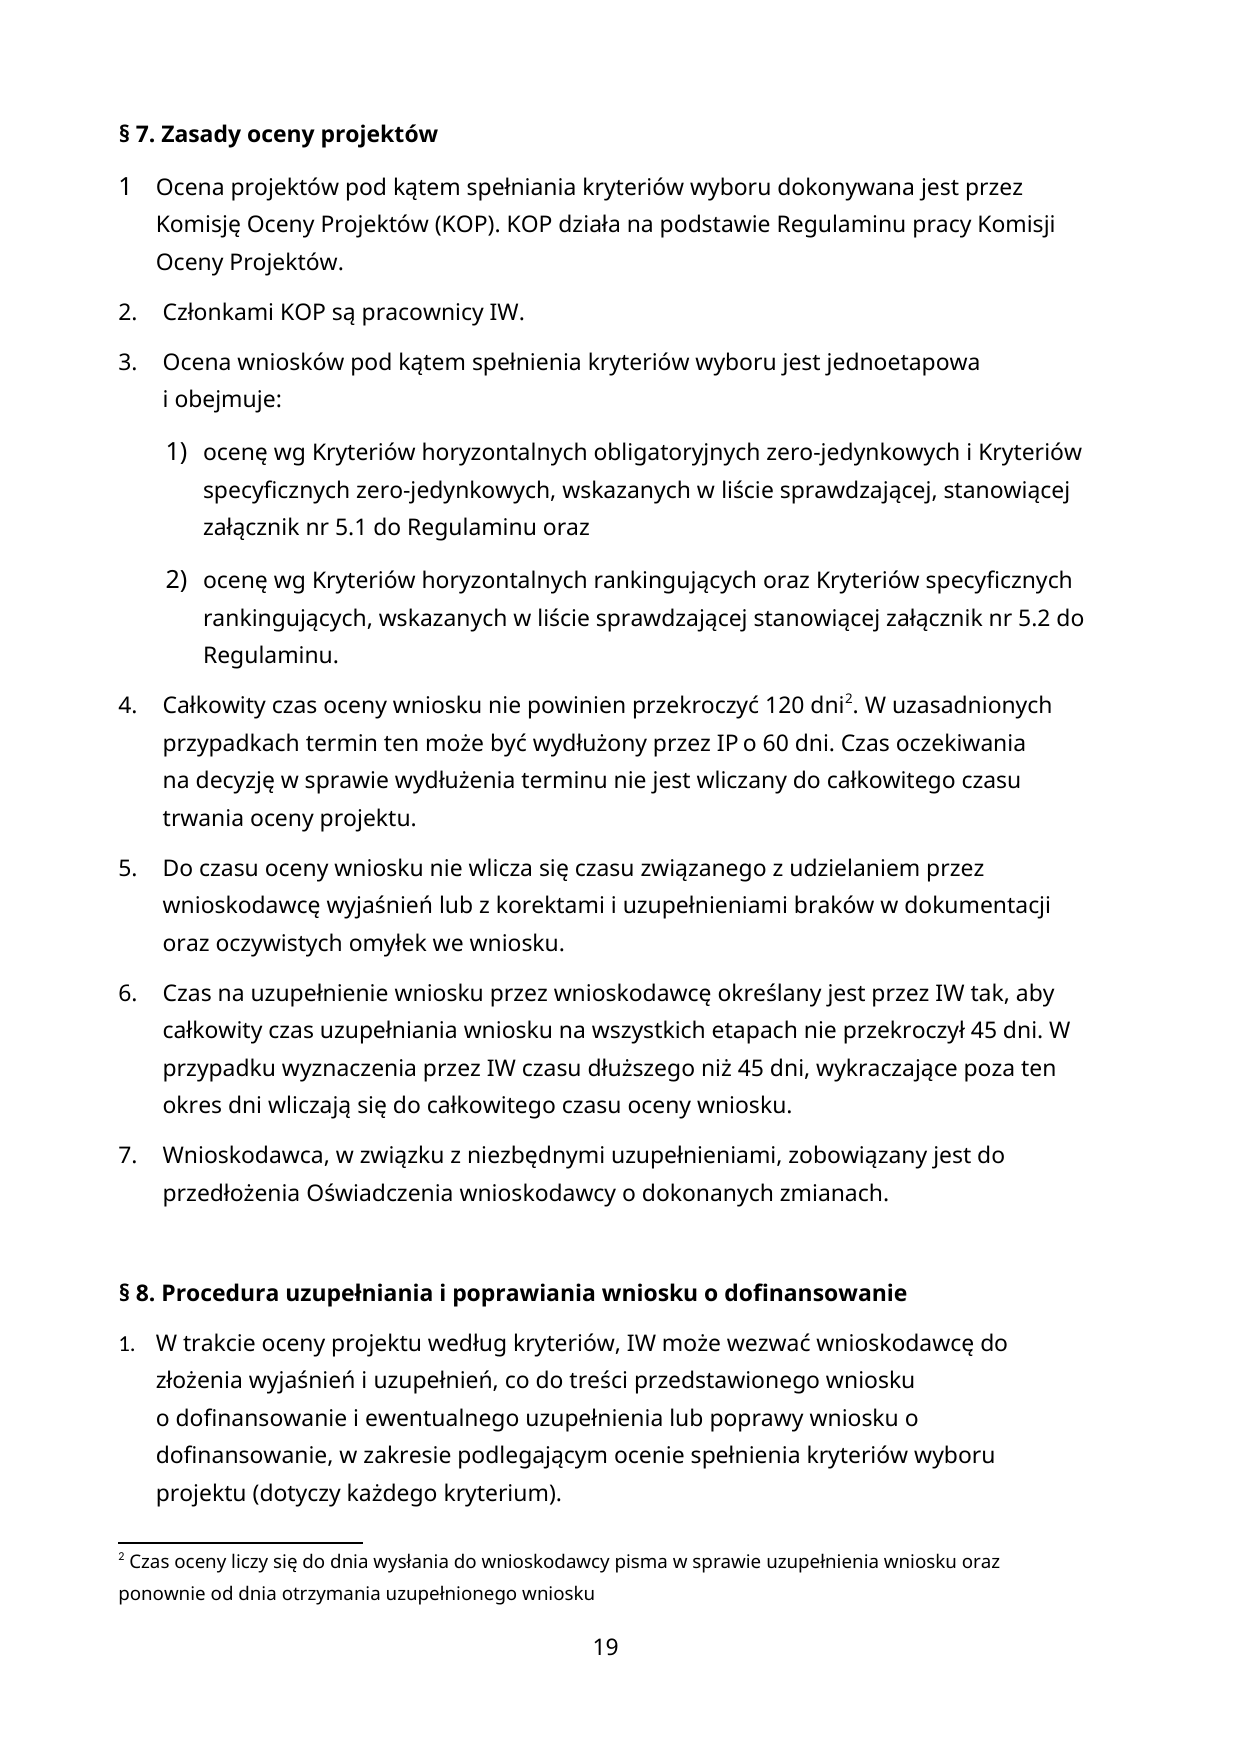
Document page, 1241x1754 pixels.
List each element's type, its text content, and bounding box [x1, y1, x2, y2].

list ocenę wg Kryteriów horyzontalnych obligatoryjnych zero-jedynkowych i Kryteriów specyficznych zero-jedynkowych, wskazanych w liście sprawdzającej, stanowiącej załącznik nr 5.1 do Regulaminu oraz [165, 433, 1092, 542]
subtitle § 8. Procedura uzupełniania i poprawiania wniosku o dofinansowanie [118, 1277, 1092, 1308]
list W trakcie oceny projektu według kryteriów, IW może wezwać wnioskodawcę do złożenia wyjaśnień i uzupełnień, co do treści przedstawionego wniosku o dofinansowanie i ewentualnego uzupełnienia lub poprawy wniosku o dofinansowanie, w zakresie podlegającym ocenie spełnienia kryteriów wyboru projektu (dotyczy każdego kryterium). [118, 1327, 1092, 1508]
list Członkami KOP są pracownicy IW. [118, 296, 1092, 327]
subtitle § 7. Zasady oceny projektów [118, 118, 1092, 149]
list Ocena wniosków pod kątem spełnienia kryteriów wyboru jest jednoetapowa i obejmuje: [118, 346, 1092, 415]
list Czas na uzupełnienie wniosku przez wnioskodawcę określany jest przez IW tak, aby całkowity czas uzupełniania wniosku na wszystkich etapach nie przekroczył 45 dni. W przypadku wyznaczenia przez IW czasu dłuższego niż 45 dni, wykraczające poza ten okres dni wliczają się do całkowitego czasu oceny wniosku. [118, 977, 1092, 1120]
list ocenę wg Kryteriów horyzontalnych rankingujących oraz Kryteriów specyficznych rankingujących, wskazanych w liście sprawdzającej stanowiącej załącznik nr 5.2 do Regulaminu. [165, 561, 1092, 670]
list Ocena projektów pod kątem spełniania kryteriów wyboru dokonywana jest przez Komisję Oceny Projektów (KOP). KOP działa na podstawie Regulaminu pracy Komisji Oceny Projektów. [118, 168, 1092, 277]
list Wnioskodawca, w związku z niezbędnymi uzupełnieniami, zobowiązany jest do przedłożenia Oświadczenia wnioskodawcy o dokonanych zmianach. [118, 1139, 1092, 1208]
list Całkowity czas oceny wniosku nie powinien przekroczyć 120 dni. W uzasadnionych przypadkach termin ten może być wydłużony przez IP o 60 dni. Czas oczekiwania na decyzję w sprawie wydłużenia terminu nie jest wliczany do całkowitego czasu trwania oceny projektu. [118, 689, 1092, 833]
list Do czasu oceny wniosku nie wlicza się czasu związanego z udzielaniem przez wnioskodawcę wyjaśnień lub z korektami i uzupełnieniami braków w dokumentacji oraz oczywistych omyłek we wniosku. [118, 852, 1092, 958]
